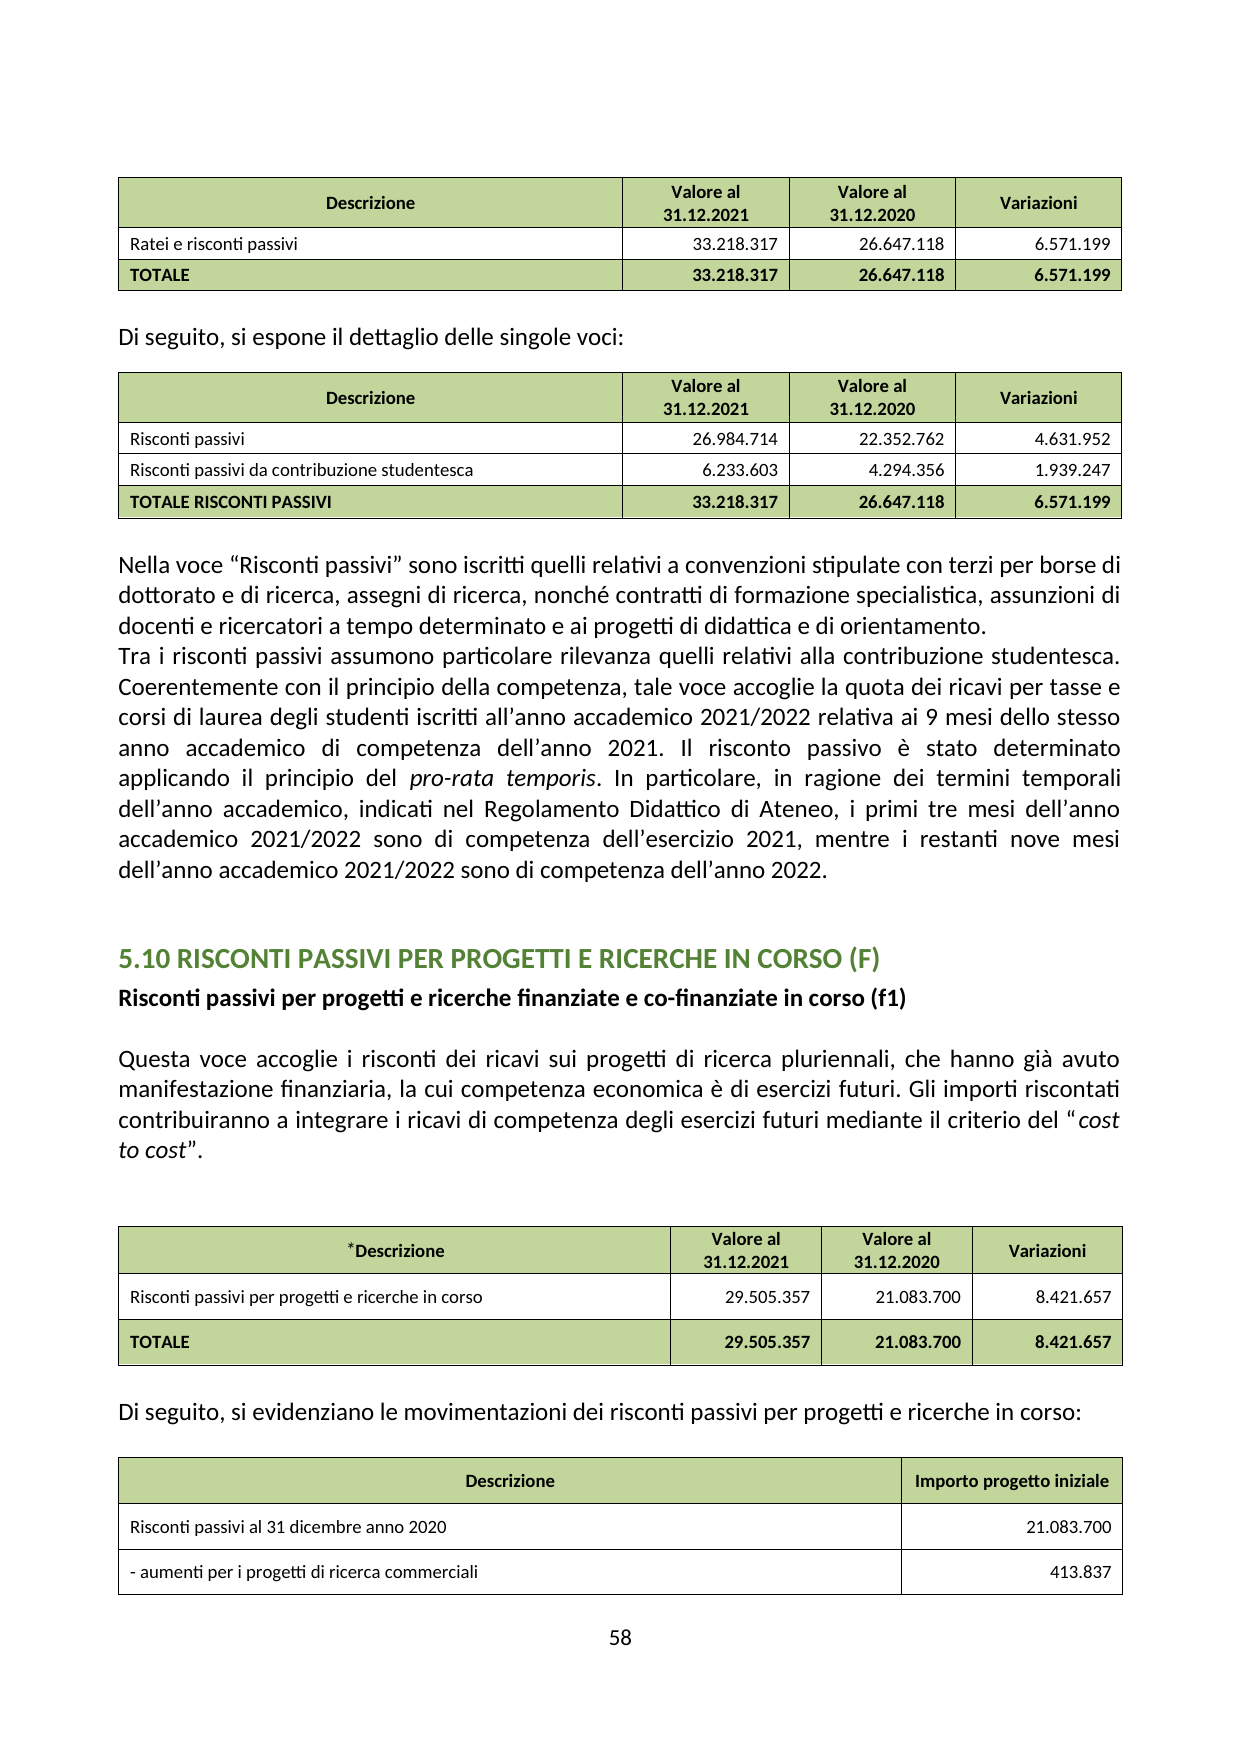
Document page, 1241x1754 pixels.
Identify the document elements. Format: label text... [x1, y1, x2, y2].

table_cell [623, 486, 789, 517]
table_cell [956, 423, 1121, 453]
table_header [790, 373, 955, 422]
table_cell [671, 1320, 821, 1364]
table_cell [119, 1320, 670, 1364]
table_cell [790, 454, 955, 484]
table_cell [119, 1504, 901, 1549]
text 5.10 RISCONTI PASSIVI PER PROGETTI E RICERCHE IN CORSO (F) [118, 940, 1122, 976]
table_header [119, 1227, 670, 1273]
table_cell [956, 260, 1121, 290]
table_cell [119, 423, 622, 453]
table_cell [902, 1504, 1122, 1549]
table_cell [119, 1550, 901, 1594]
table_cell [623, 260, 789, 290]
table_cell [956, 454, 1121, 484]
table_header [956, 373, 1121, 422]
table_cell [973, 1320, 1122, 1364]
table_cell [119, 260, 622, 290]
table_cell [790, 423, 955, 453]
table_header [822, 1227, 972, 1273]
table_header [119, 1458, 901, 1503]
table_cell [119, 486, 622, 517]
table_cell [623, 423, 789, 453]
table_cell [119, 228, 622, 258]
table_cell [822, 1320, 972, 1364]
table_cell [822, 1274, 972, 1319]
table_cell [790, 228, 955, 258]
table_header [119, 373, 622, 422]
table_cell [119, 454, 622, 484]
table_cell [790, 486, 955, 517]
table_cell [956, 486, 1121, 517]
text Di seguito, si evidenziano le movimentazioni dei risconti passivi per progetti e ricerche in corso: [118, 1396, 1122, 1427]
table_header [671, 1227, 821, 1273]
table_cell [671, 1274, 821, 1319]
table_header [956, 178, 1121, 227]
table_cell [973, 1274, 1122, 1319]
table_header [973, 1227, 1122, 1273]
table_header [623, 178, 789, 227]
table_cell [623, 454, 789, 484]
text Questa voce accoglie i risconti dei ricavi sui progetti di ricerca pluriennali, che hanno già avuto manifestazione finanziaria, la cui competenza economica è di esercizi futuri. Gli importi riscontati contribuiranno a integrare i ricavi di competenza degli esercizi futuri mediante il criterio del “cost to cost”. [118, 1043, 1122, 1165]
text Di seguito, si espone il dettaglio delle singole voci: [118, 321, 1122, 352]
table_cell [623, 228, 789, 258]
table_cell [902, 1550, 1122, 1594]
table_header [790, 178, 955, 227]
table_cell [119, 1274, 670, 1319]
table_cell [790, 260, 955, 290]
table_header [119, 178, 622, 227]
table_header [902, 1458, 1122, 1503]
text Tra i risconti passivi assumono particolare rilevanza quelli relativi alla contribuzione studentesca. Coerentemente con il principio della competenza, tale voce accoglie la quota dei ricavi per tasse e corsi di laurea degli studenti iscritti all’anno accademico 2021/2022 relativa ai 9 mesi dello stesso anno accademico di competenza dell’anno 2021. Il risconto passivo è stato determinato applicando il principio del pro-rata temporis. In particolare, in ragione dei termini temporali dell’anno accademico, indicati nel Regolamento Didattico di Ateneo, i primi tre mesi dell’anno accademico 2021/2022 sono di competenza dell’esercizio 2021, mentre i restanti nove mesi dell’anno accademico 2021/2022 sono di competenza dell’anno 2022. [118, 641, 1122, 885]
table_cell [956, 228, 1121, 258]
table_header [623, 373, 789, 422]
text Risconti passivi per progetti e ricerche finanziate e co-finanziate in corso (f1) [118, 982, 1122, 1013]
text Nella voce “Risconti passivi” sono iscritti quelli relativi a convenzioni stipulate con terzi per borse di dottorato e di ricerca, assegni di ricerca, nonché contratti di formazione specialistica, assunzioni di docenti e ricercatori a tempo determinato e ai progetti di didattica e di orientamento. [118, 549, 1122, 641]
